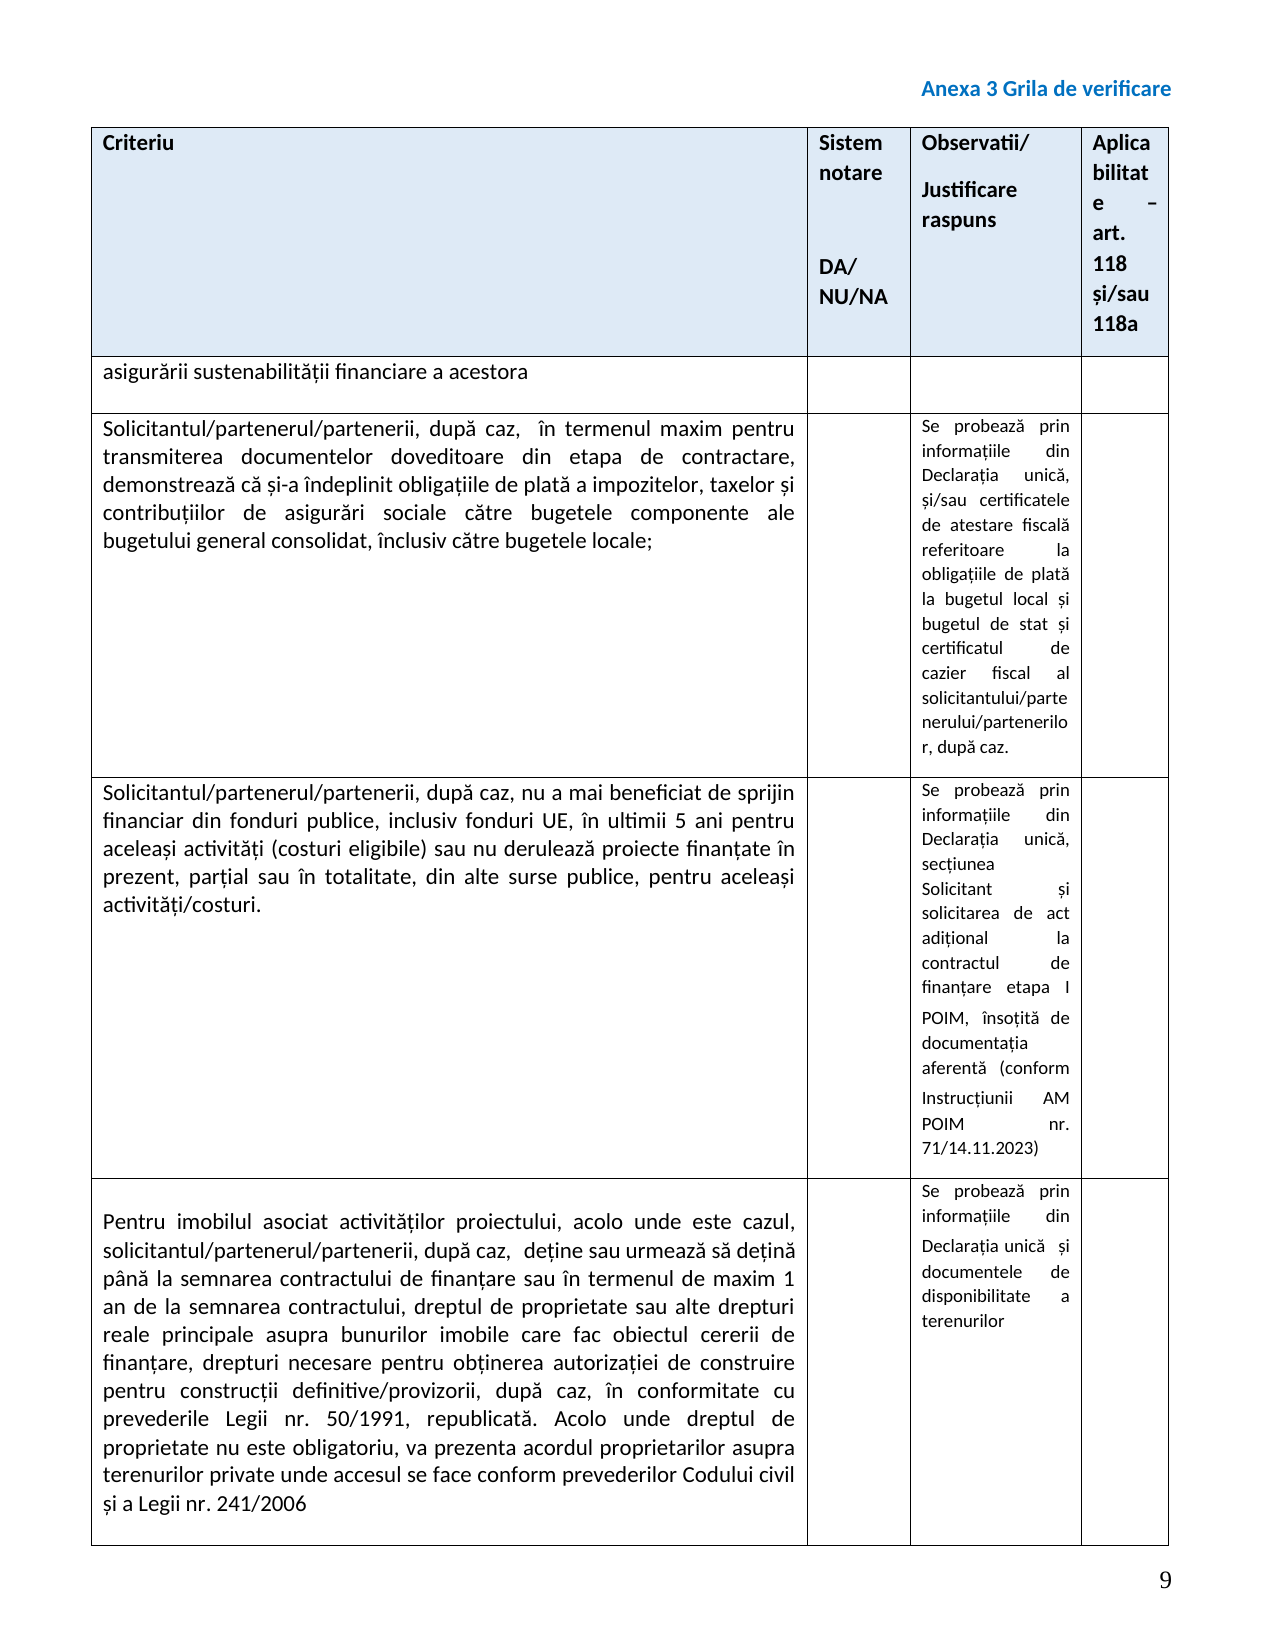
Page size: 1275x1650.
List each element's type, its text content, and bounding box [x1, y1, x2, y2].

table_header Sistem notare DA/NU/NA [808, 128, 910, 356]
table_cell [911, 1179, 1081, 1545]
table_header Aplicabilitate – art. 118 și/sau 118a [1082, 128, 1168, 356]
table_cell Solicitantul/partenerul/partenerii, după caz, nu a mai beneficiat de sprijin financiar din fonduri publice, inclusiv fonduri UE, în ultimii 5 ani pentru aceleași activități (costuri eligibile) sau nu derulează proiecte finanțate în prezent, parțial sau în totalitate, din alte surse publice, pentru aceleași activități/costuri. [92, 778, 807, 1178]
table_cell [808, 357, 910, 413]
table_cell [1082, 778, 1168, 1178]
table_cell [1082, 357, 1168, 413]
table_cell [92, 1179, 807, 1545]
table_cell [911, 357, 1081, 413]
table_cell [808, 778, 910, 1178]
table_cell [1082, 414, 1168, 777]
table_cell Se probează prin informațiile din Declarația unică, secțiunea Solicitant și solicitarea de act adițional la contractul de finanțare etapa I POIM, însoțită de documentația aferentă (conform Instrucțiunii AM POIM nr. 71/14.11.2023) [911, 778, 1081, 1178]
table_cell [808, 1179, 910, 1545]
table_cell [92, 357, 807, 413]
table_cell [1082, 1179, 1168, 1545]
table_cell Solicitantul/partenerul/partenerii, după caz, în termenul maxim pentru transmiterea documentelor doveditoare din etapa de contractare, demonstrează că și-a îndeplinit obligațiile de plată a impozitelor, taxelor și contribuțiilor de asigurări sociale către bugetele componente ale bugetului general consolidat, înclusiv către bugetele locale; [92, 414, 807, 777]
table_header Criteriu [92, 128, 807, 356]
table_cell [808, 414, 910, 777]
table_cell Se probează prin informațiile din Declarația unică, și/sau certificatele de atestare fiscală referitoare la obligațiile de plată la bugetul local și bugetul de stat și certificatul de cazier fiscal al solicitantului/partenerului/partenerilor, după caz. [911, 414, 1081, 777]
table_header Observatii/ Justificare raspuns [911, 128, 1081, 356]
